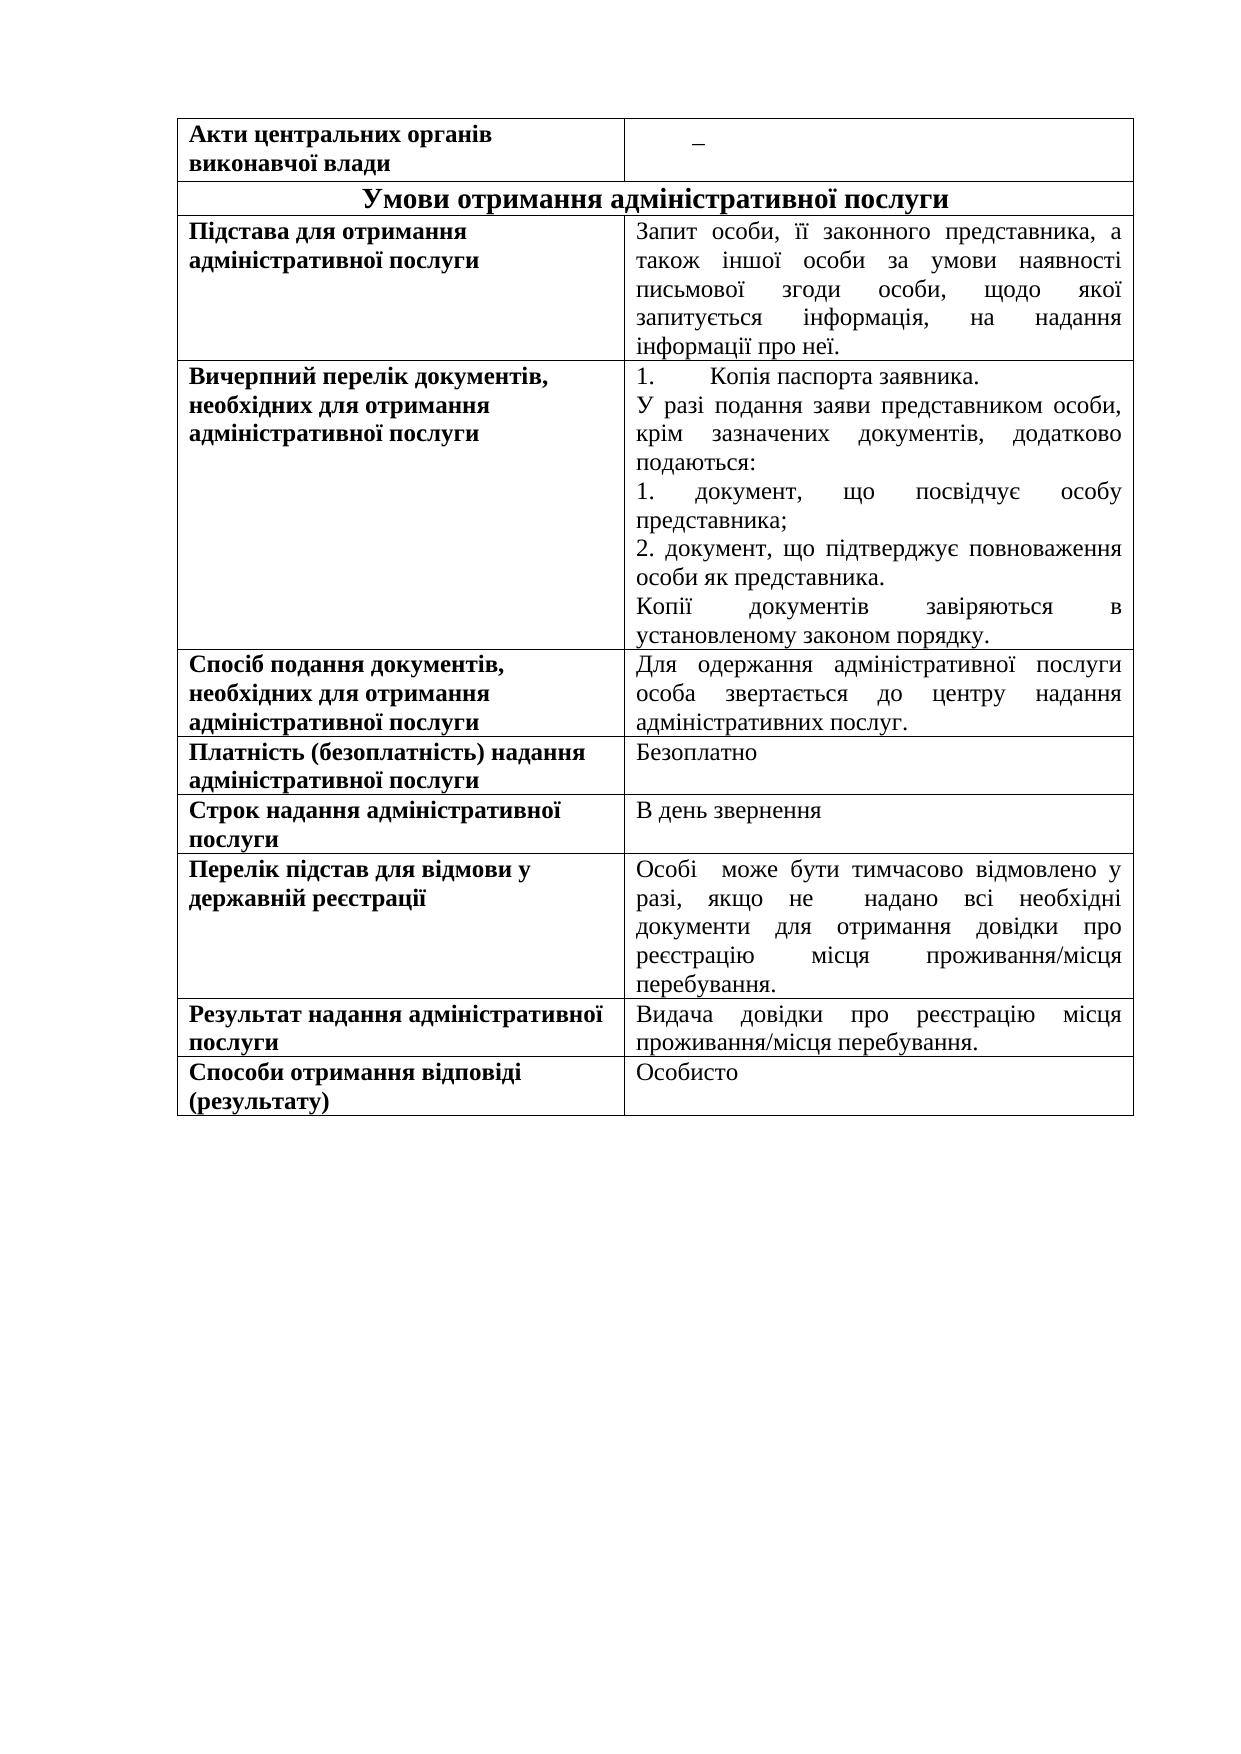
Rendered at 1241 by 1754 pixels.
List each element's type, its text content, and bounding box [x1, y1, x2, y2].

table_cell Строк надання адміністративної послуги [178, 795, 624, 853]
table_cell Особисто [625, 1057, 1133, 1115]
table_cell Спосіб подання документів, необхідних для отримання адміністративної послуги [178, 650, 624, 736]
table_cell Перелік підстав для відмови у державній реєстрації [178, 854, 624, 998]
table_cell Вичерпний перелік документів, необхідних для отримання адміністративної послуги [178, 361, 624, 648]
table_cell Результат надання адміністративної послуги [178, 999, 624, 1056]
table_cell Умови отримання адміністративної послуги [178, 182, 1133, 215]
table_cell 1. Копія паспорта заявника. У разі подання заяви представником особи, крім зазначених документів, додатково подаються: 1. документ, що посвідчує особу представника; 2. документ, що підтверджує повноваження особи як представника. Копії документів завіряються в установленому законом порядку. [625, 361, 1133, 648]
table_cell Акти центральних органів виконавчої влади [178, 119, 624, 181]
table_cell Запит особи, її законного представника, а також іншої особи за умови наявності письмової згоди особи, щодо якої запитується інформація, на надання інформації про неї. [625, 216, 1133, 360]
table_cell Особі може бути тимчасово відмовлено у разі, якщо не надано всі необхідні документи для отримання довідки про реєстрацію місця проживання/місця перебування. [625, 854, 1133, 998]
table_cell Для одержання адміністративної послуги особа звертається до центру надання адміністративних послуг. [625, 650, 1133, 736]
table_cell Безоплатно [625, 737, 1133, 794]
table_cell В день звернення [625, 795, 1133, 853]
table_cell Підстава для отримання адміністративної послуги [178, 216, 624, 360]
table_cell Платність (безоплатність) надання адміністративної послуги [178, 737, 624, 794]
table_cell Видача довідки про реєстрацію місця проживання/місця перебування. [625, 999, 1133, 1056]
table_cell _ [625, 119, 1133, 181]
table_cell Способи отримання відповіді (результату) [178, 1057, 624, 1115]
